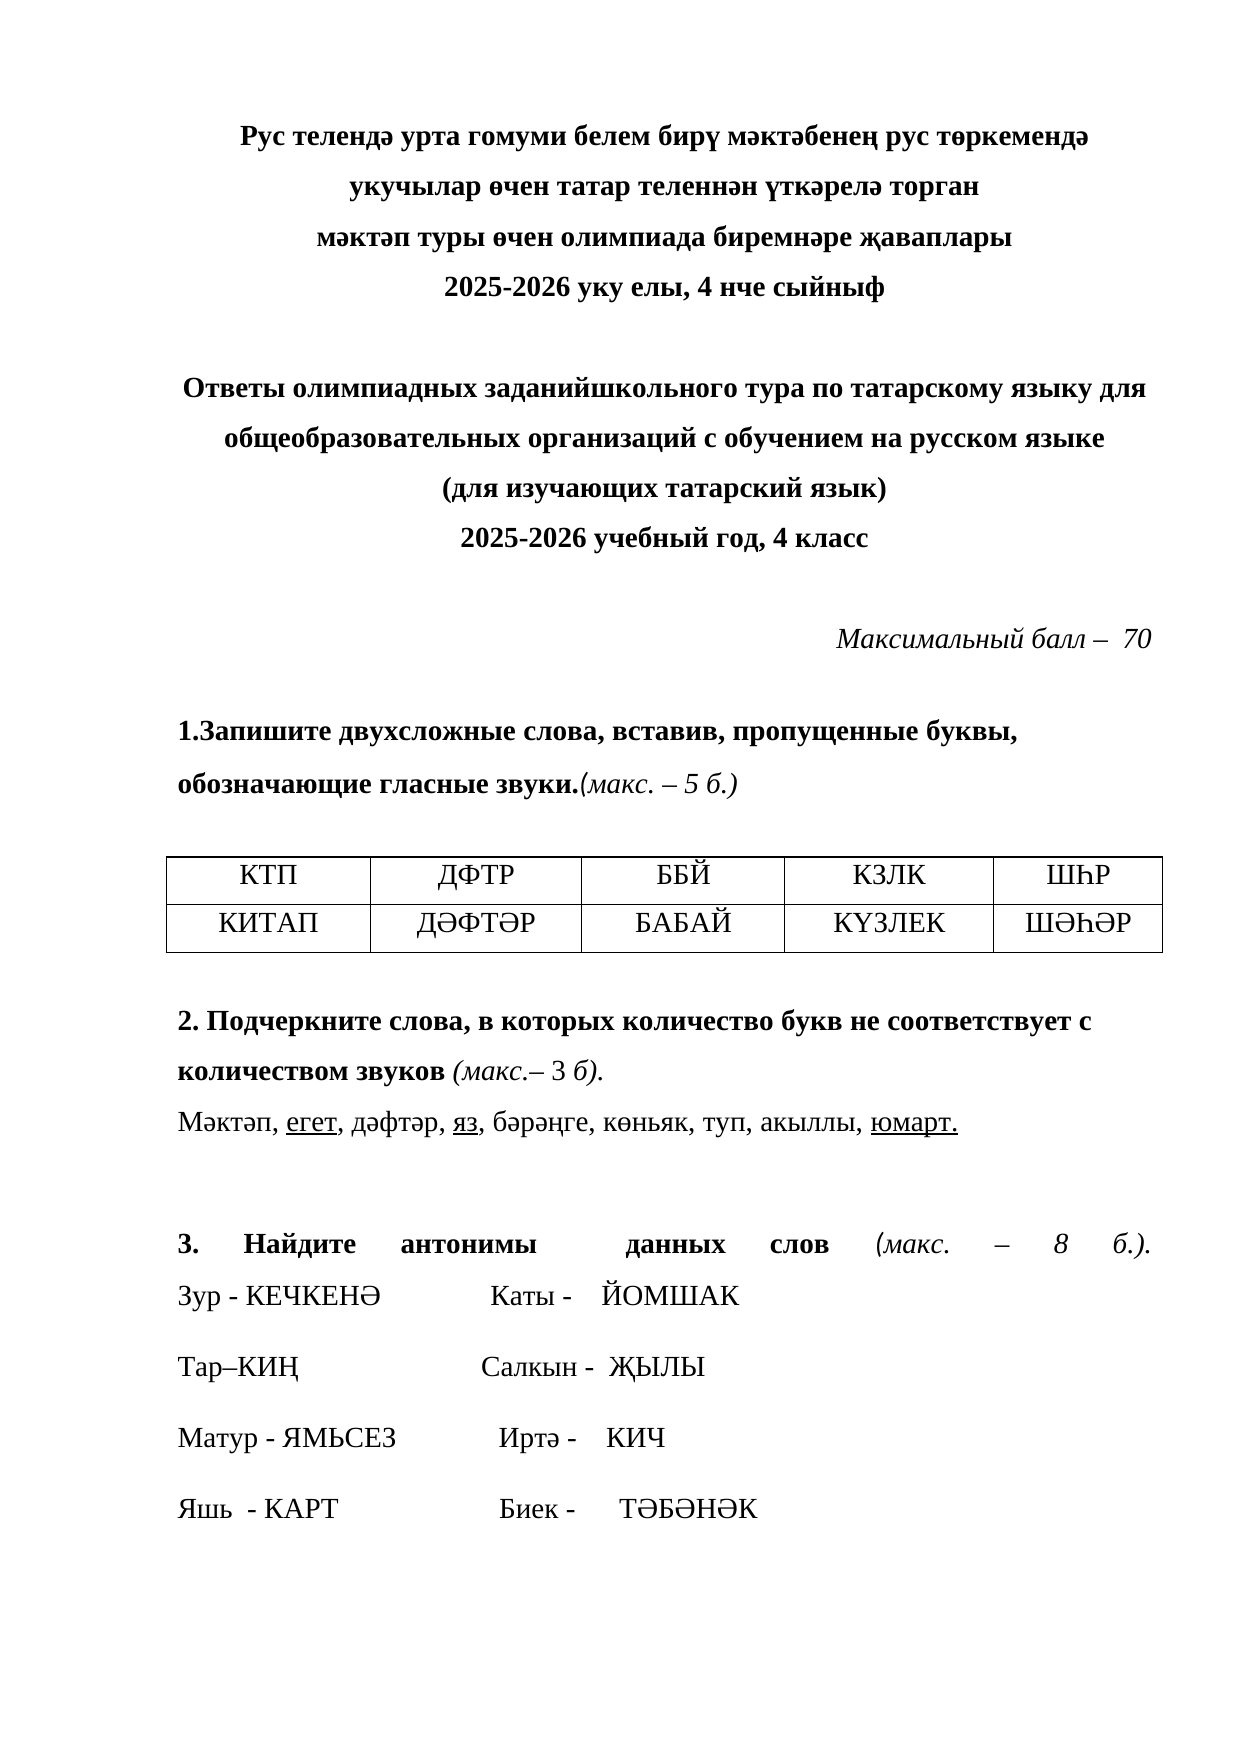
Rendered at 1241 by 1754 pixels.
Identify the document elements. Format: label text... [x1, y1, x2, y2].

table_cell КИТАП [167, 905, 370, 952]
text 1.Запишите двухсложные слова, вставив, пропущенные буквы, обозначающие гласные звуки.(макс. – 5 б.) [177, 713, 1152, 842]
text Мәктәп, егет, дәфтәр, яз, бәрәңге, көньяк, туп, акыллы, юмарт. [177, 1104, 1152, 1137]
table_cell КҮЗЛЕК [785, 905, 993, 952]
table_cell ШӘҺӘР [994, 905, 1162, 952]
text 3. Найдите антонимы данных слов (макс. – 8 б.). Зур - КЕЧКЕНӘ Каты - ЙОМШАК [177, 1225, 1152, 1311]
text мәктәп туры өчен олимпиада биремнәре җаваплары [177, 219, 1152, 252]
text Матур - ЯМЬСЕЗ Иртә - КИЧ [177, 1420, 1152, 1453]
text (для изучающих татарский язык) [177, 470, 1152, 504]
text Тар–КИҢ Салкын - ҖЫЛЫ [177, 1349, 1152, 1382]
table_header КТП [167, 858, 370, 904]
text Ответы олимпиадных заданийшкольного тура по татарскому языку для общеобразовательных организаций с обучением на русском языке [177, 370, 1152, 453]
text 2025-2026 уку елы, 4 нче сыйныф [177, 269, 1152, 303]
text Рус телендә урта гомуми белем бирү мәктәбенең рус төркемендә укучылар өчен татар теленнән үткәрелә торган [177, 118, 1152, 202]
table_cell ДӘФТӘР [371, 905, 581, 952]
table_header ДФТР [371, 858, 581, 904]
table_cell БАБАЙ [582, 905, 784, 952]
table_header ББЙ [582, 858, 784, 904]
table_header ШҺР [994, 858, 1162, 904]
text Максимальный балл – 70 [177, 621, 1152, 655]
text 2. Подчеркните слова, в которых количество букв не соответствует с количеством звуков (макс.– 3 б). [177, 1003, 1152, 1087]
text Яшь - КАРТ Биек - ТӘБӘНӘК [177, 1491, 1152, 1525]
text 2025-2026 учебный год, 4 класс [177, 521, 1152, 554]
table_header КЗЛК [785, 858, 993, 904]
